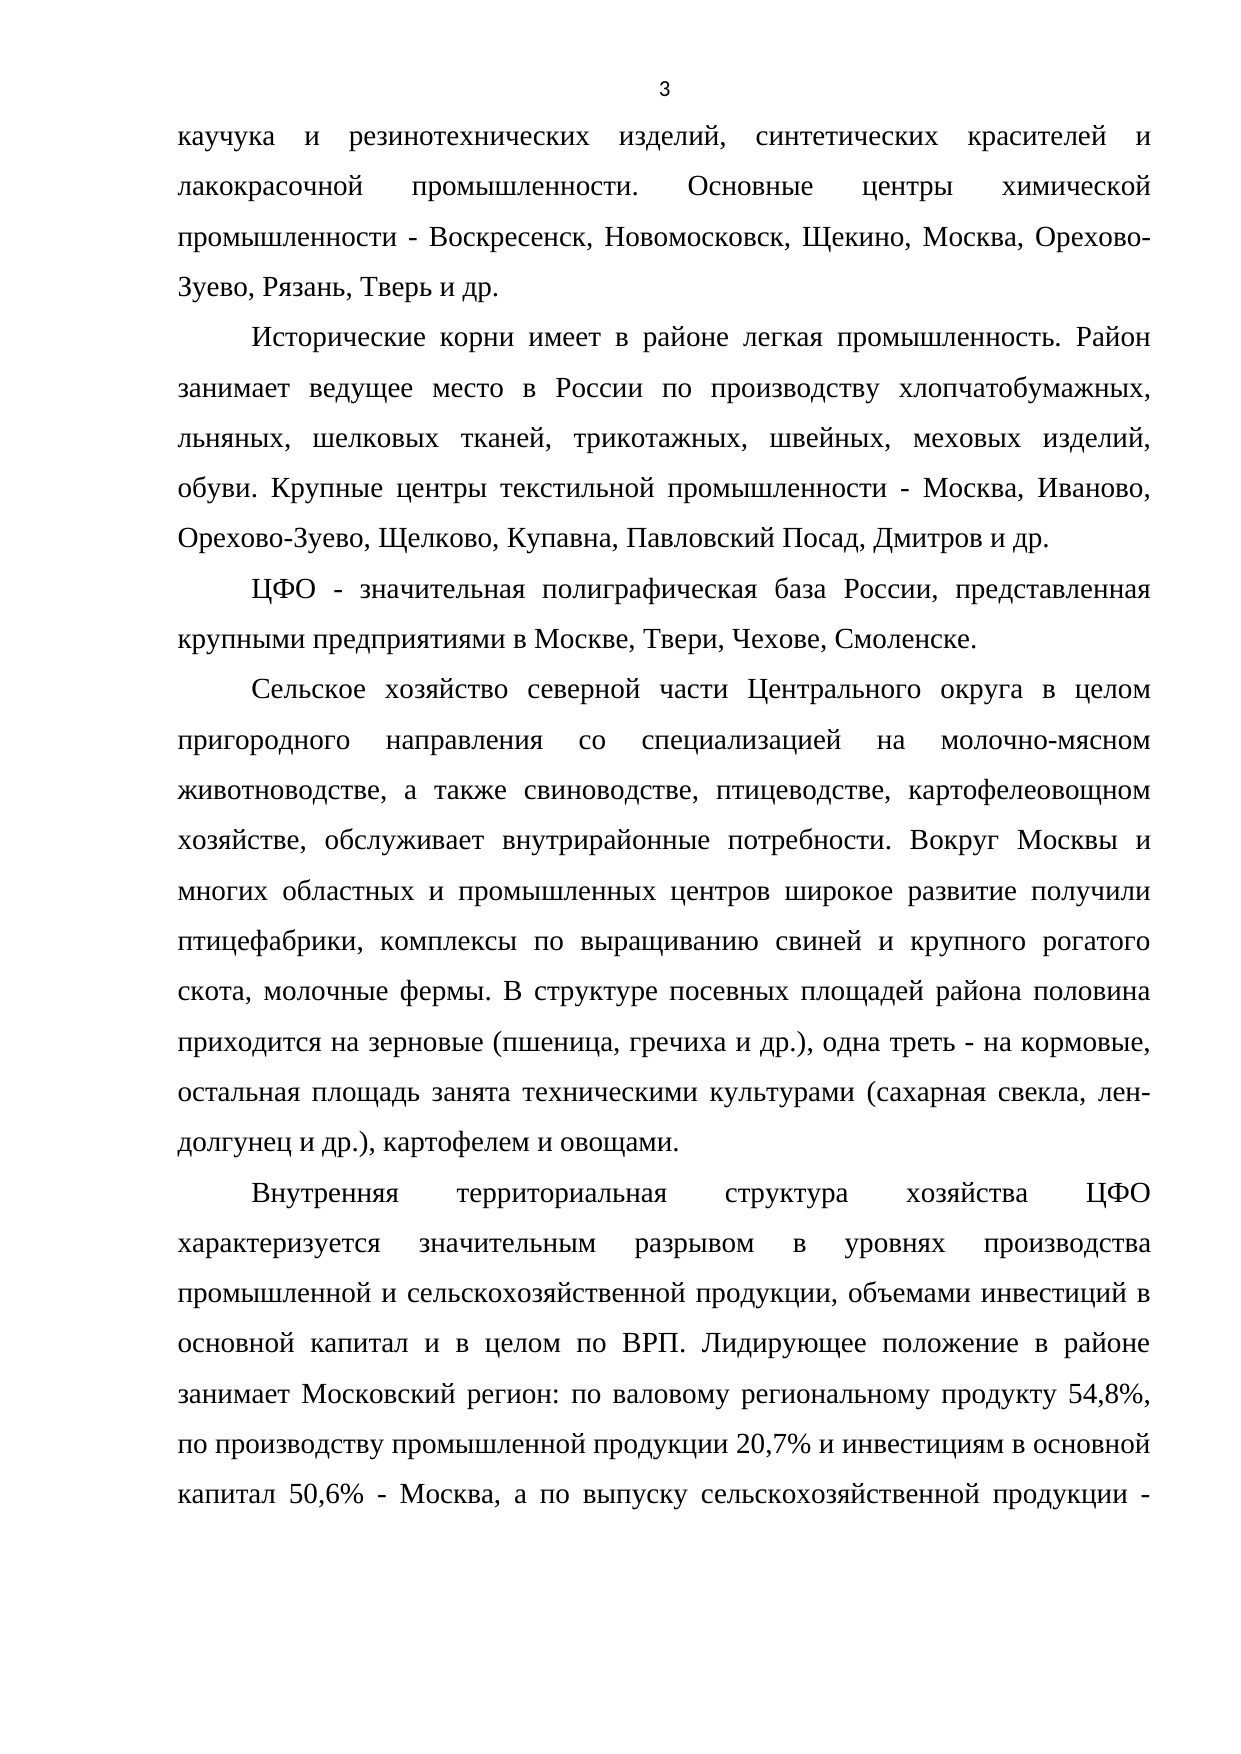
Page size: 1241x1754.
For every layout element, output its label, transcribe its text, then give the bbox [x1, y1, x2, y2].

text Исторические корни имеет в районе легкая промышленность. Район занимает ведущее место в России по производству хлопчатобумажных, льняных, шелковых тканей, трикотажных, швейных, меховых изделий, обуви. Крупные центры текстильной промышленности - Москва, Иваново, Орехово-Зуево, Щелково, Купавна, Павловский Посад, Дмитров и др. [177, 319, 1152, 554]
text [177, 118, 1152, 303]
text Сельское хозяйство северной части Центрального округа в целом пригородного направления со специализацией на молочно-мясном животноводстве, а также свиноводстве, птицеводстве, картофелеовощном хозяйстве, обслуживает внутрирайонные потребности. Вокруг Москвы и многих областных и промышленных центров широкое развитие получили птицефабрики, комплексы по выращиванию свиней и крупного рогатого скота, молочные фермы. В структуре посевных площадей района половина приходится на зерновые (пшеница, гречиха и др.), одна треть - на кормовые, остальная площадь занята техническими культурами (сахарная свекла, лен-долгунец и др.), картофелем и овощами. [177, 672, 1152, 1158]
text ЦФО - значительная полиграфическая база России, представленная крупными предприятиями в Москве, Твери, Чехове, Смоленске. [177, 571, 1152, 655]
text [177, 1175, 1152, 1510]
